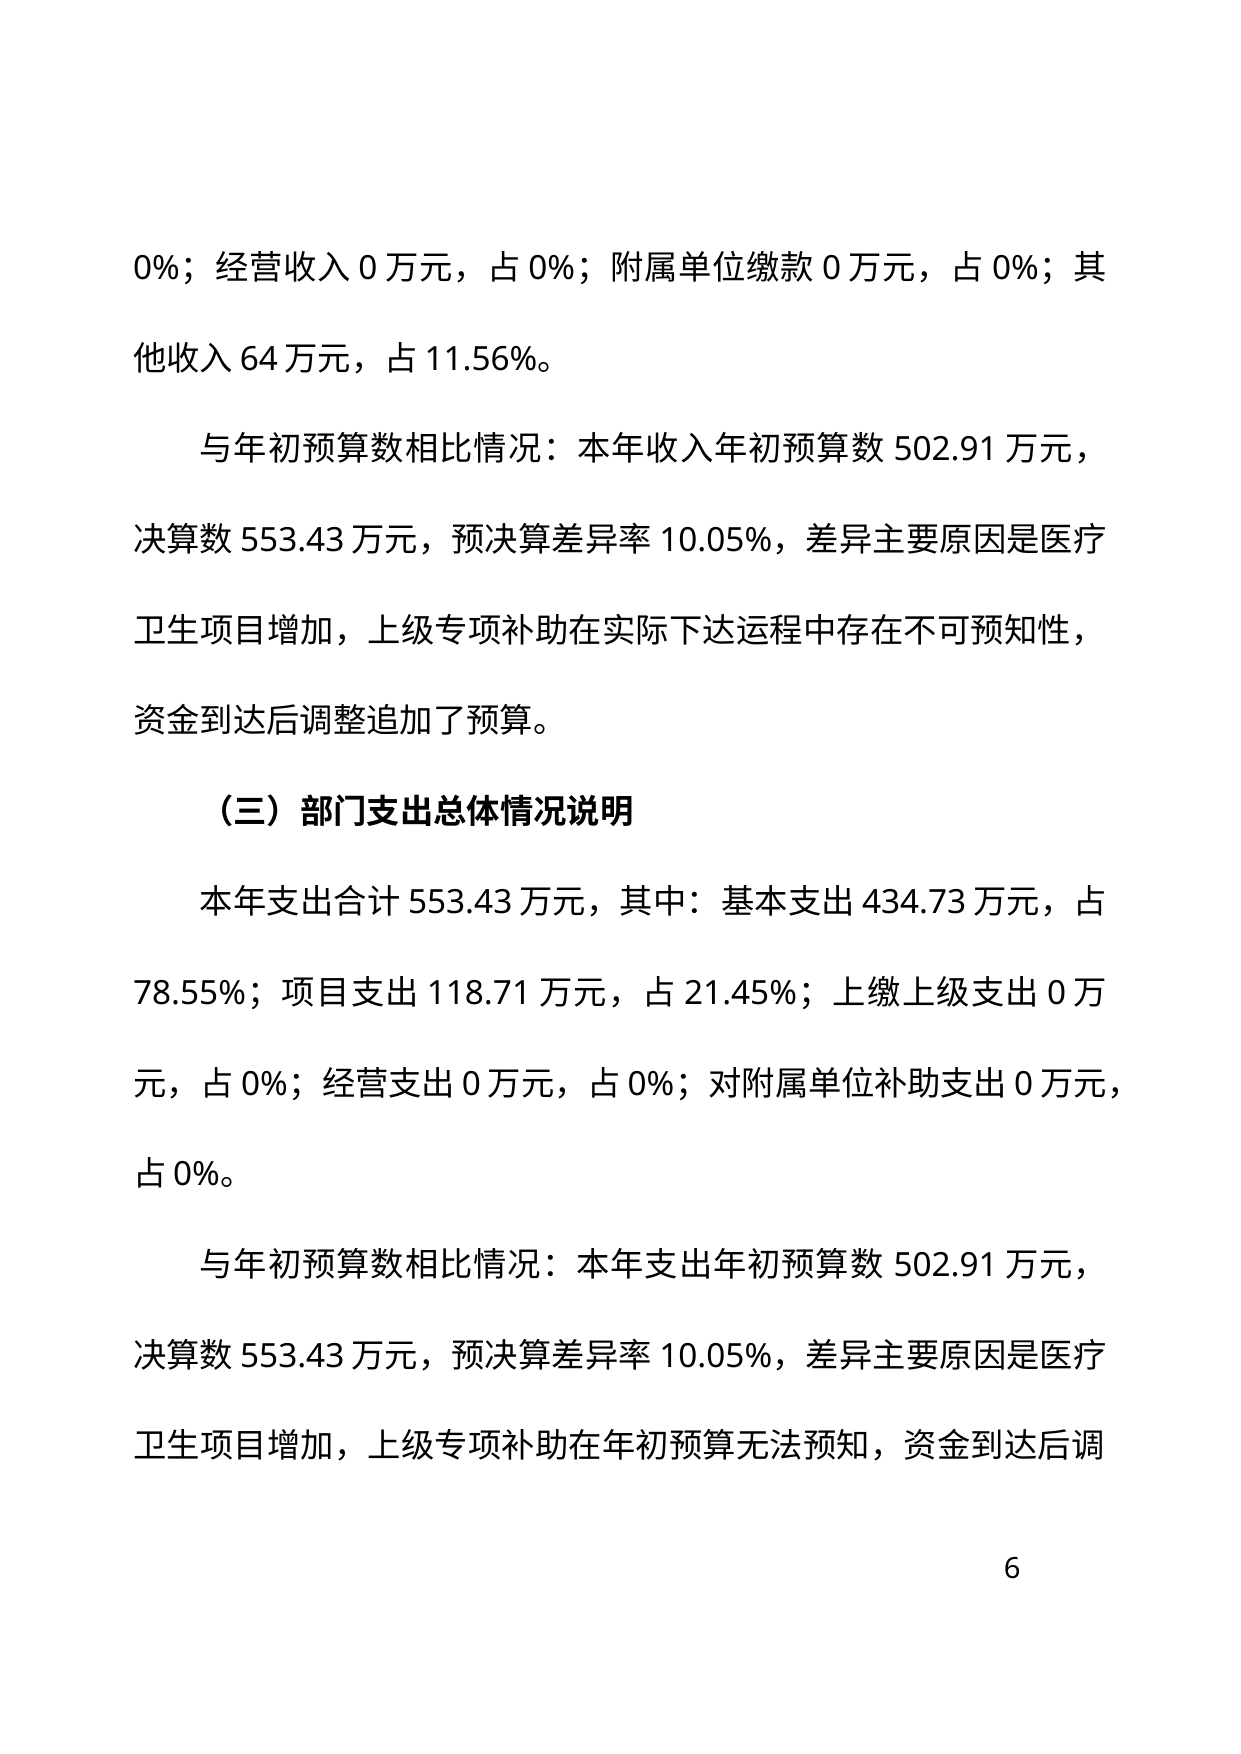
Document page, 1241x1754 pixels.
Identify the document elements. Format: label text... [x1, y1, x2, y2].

text （三）部门支出总体情况说明 [133, 764, 1107, 854]
text 本年支出合计553.43万元，其中：基本支出434.73万元，占78.55%；项目支出118.71万元，占21.45%；上缴上级支出0万元，占0%；经营支出0万元，占0%；对附属单位补助支出0万元，占0%。 [133, 854, 1107, 1217]
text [133, 220, 1107, 401]
text 与年初预算数相比情况：本年收入年初预算数502.91万元，决算数553.43万元，预决算差异率10.05%，差异主要原因是医疗卫生项目增加，上级专项补助在实际下达运程中存在不可预知性，资金到达后调整追加了预算。 [133, 401, 1107, 764]
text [133, 1217, 1107, 1489]
